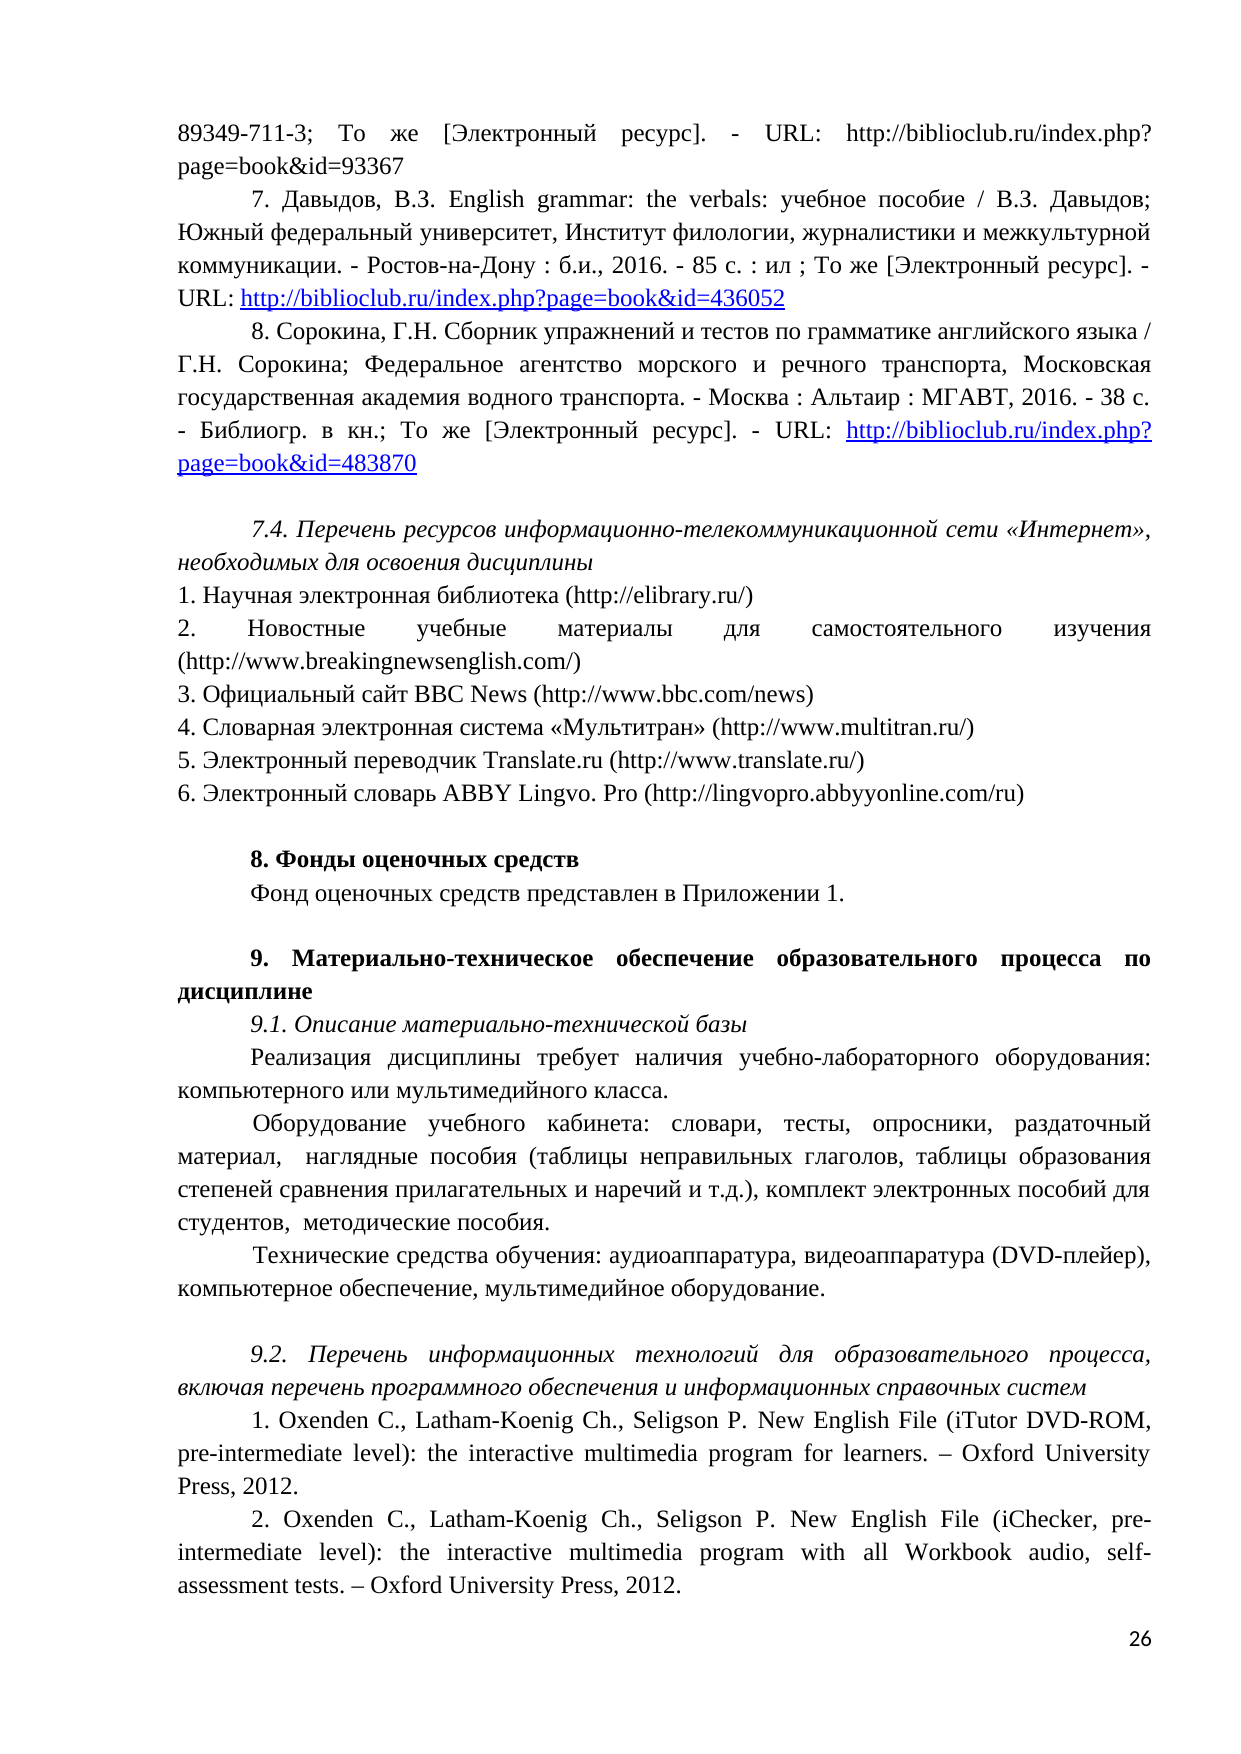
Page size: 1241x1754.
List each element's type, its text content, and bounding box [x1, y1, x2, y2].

text 9.2. Перечень информационных технологий для образовательного процесса, включая перечень программного обеспечения и информационных справочных систем [177, 1339, 1152, 1401]
text 1. Научная электронная библиотека (http://elibrary.ru/) [177, 580, 1152, 609]
text 9.1. Описание материально-технической базы [177, 1009, 1152, 1038]
text 5. Электронный переводчик Translate.ru (http://www.translate.ru/) [177, 746, 1152, 774]
text 9. Материально-техническое обеспечение образовательного процесса по дисциплине [177, 943, 1152, 1004]
text 6. Электронный словарь ABBY Lingvo. Pro (http://lingvopro.abbyyonline.com/ru) [177, 778, 1152, 807]
text 1. Oxenden C., Latham-Koenig Ch., Seligson P. New English File (iTutor DVD-ROM, pre-intermediate level): the interactive multimedia program for learners. – Oxford University Press, 2012. [177, 1405, 1152, 1500]
text 7.4. Перечень ресурсов информационно-телекоммуникационной сети «Интернет», необходимых для освоения дисциплины [177, 514, 1152, 576]
text 3. Официальный сайт BBC News (http://www.bbc.com/news) [177, 679, 1152, 708]
text 4. Словарная электронная система «Мультитран» (http://www.multitran.ru/) [177, 712, 1152, 741]
text 7. Давыдов, В.З. English grammar: the verbals: учебное пособие / В.З. Давыдов; Южный федеральный университет, Институт филологии, журналистики и межкультурной коммуникации. - Ростов-на-Дону : б.и., 2016. - 85 с. : ил ; То же [Электронный ресурс]. - URL: http://biblioclub.ru/index.php?page=book&id=436052 [177, 184, 1152, 312]
text 8. Фонды оценочных средств [177, 844, 1152, 873]
text Оборудование учебного кабинета: словари, тесты, опросники, раздаточный материал, наглядные пособия (таблицы неправильных глаголов, таблицы образования степеней сравнения прилагательных и наречий и т.д.), комплект электронных пособий для студентов, методические пособия. [177, 1108, 1152, 1236]
text 2. Новостные учебные материалы для самостоятельного изучения (http://www.breakingnewsenglish.com/) [177, 613, 1152, 675]
text Реализация дисциплины требует наличия учебно-лабораторного оборудования: компьютерного или мультимедийного класса. [177, 1042, 1152, 1104]
text 2. Oxenden C., Latham-Koenig Ch., Seligson P. New English File (iChecker, pre-intermediate level): the interactive multimedia program with all Workbook audio, self-assessment tests. – Oxford University Press, 2012. [177, 1504, 1152, 1599]
text Технические средства обучения: аудиоаппаратура, видеоаппаратура (DVD-плейер), компьютерное обеспечение, мультимедийное оборудование. [177, 1240, 1152, 1302]
text 8. Сорокина, Г.Н. Сборник упражнений и тестов по грамматике английского языка / Г.Н. Сорокина; Федеральное агентство морского и речного транспорта, Московская государственная академия водного транспорта. - Москва : Альтаир : МГАВТ, 2016. - 38 с. - Библиогр. в кн.; То же [Электронный ресурс]. - URL: http://biblioclub.ru/index.php?page=book&id=483870 [177, 316, 1152, 477]
text Фонд оценочных средств представлен в Приложении 1. [177, 878, 1152, 906]
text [177, 118, 1152, 180]
